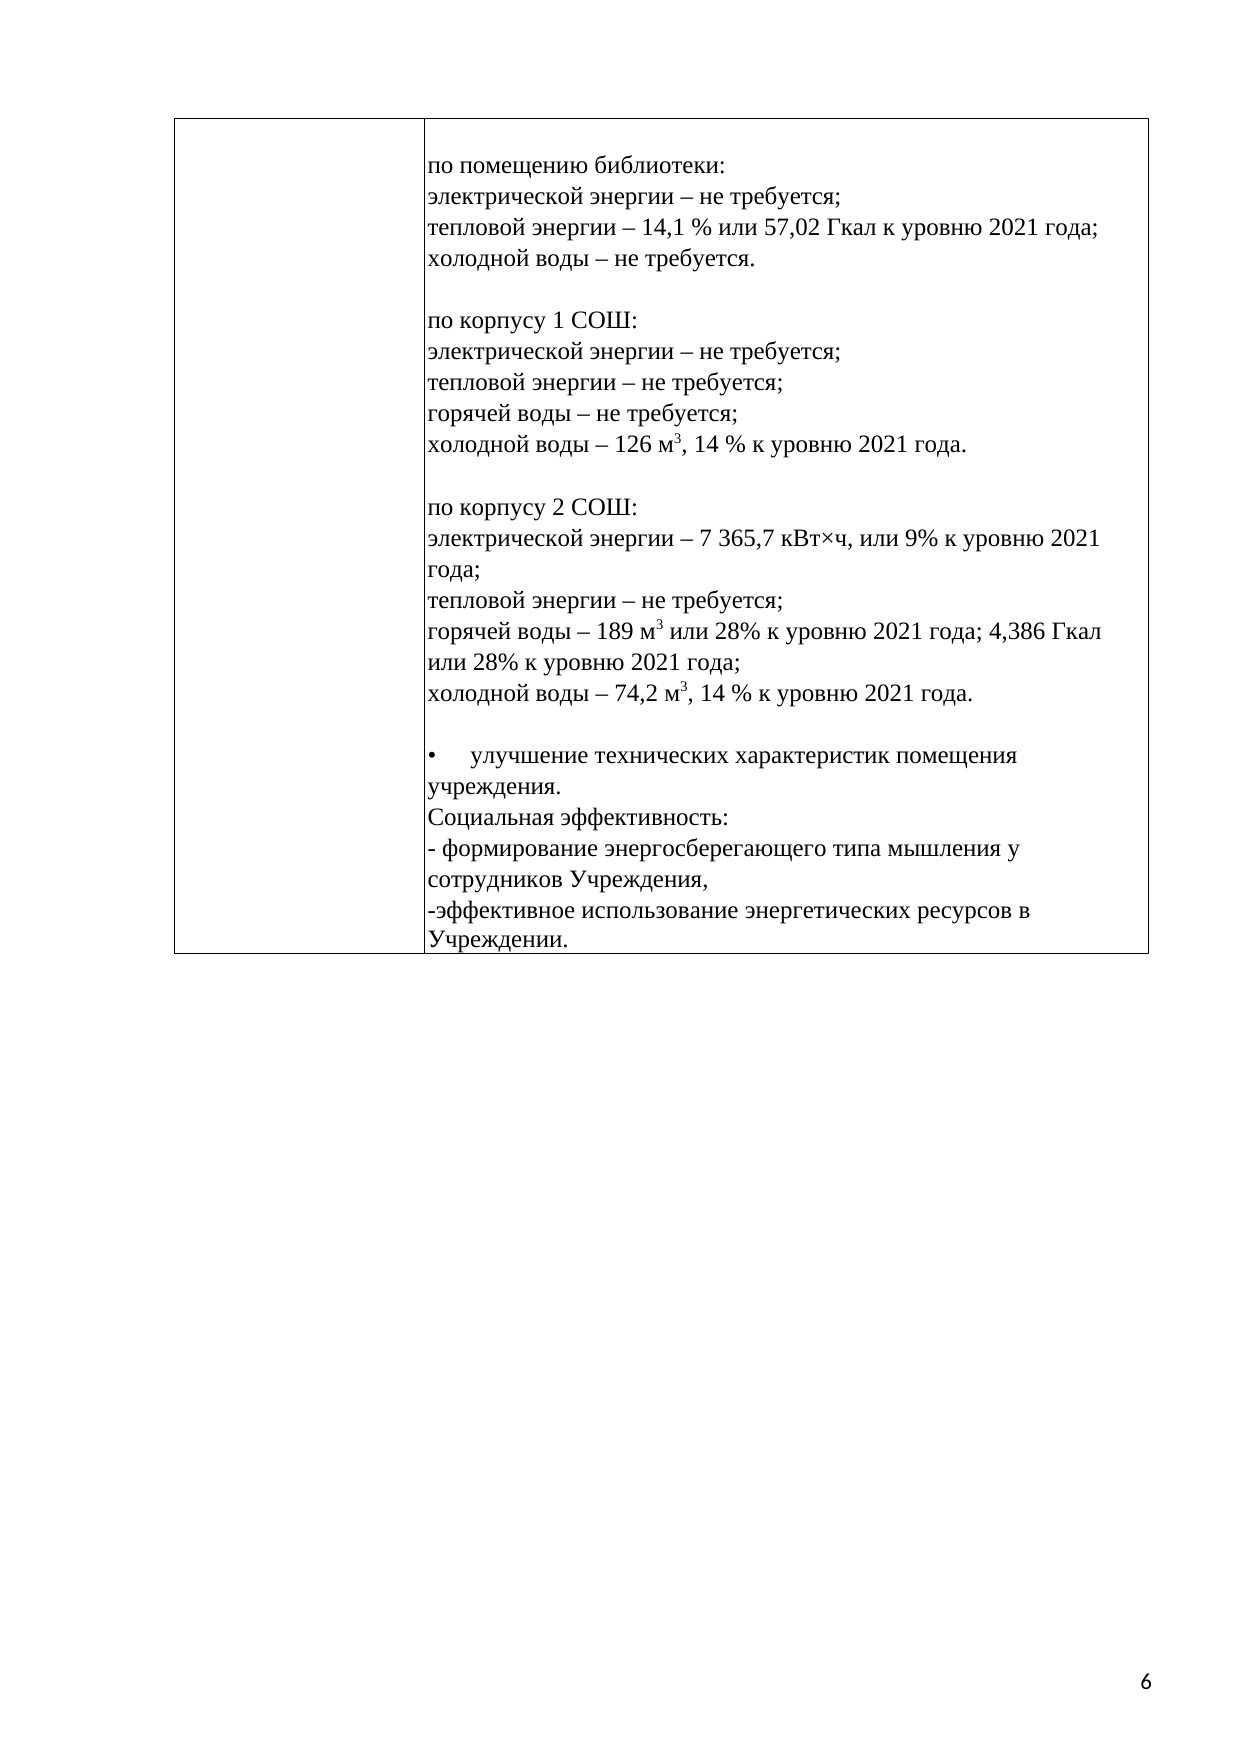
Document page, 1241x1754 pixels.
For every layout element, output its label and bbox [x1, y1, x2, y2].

table_cell [425, 119, 1148, 953]
table_cell [175, 119, 424, 953]
